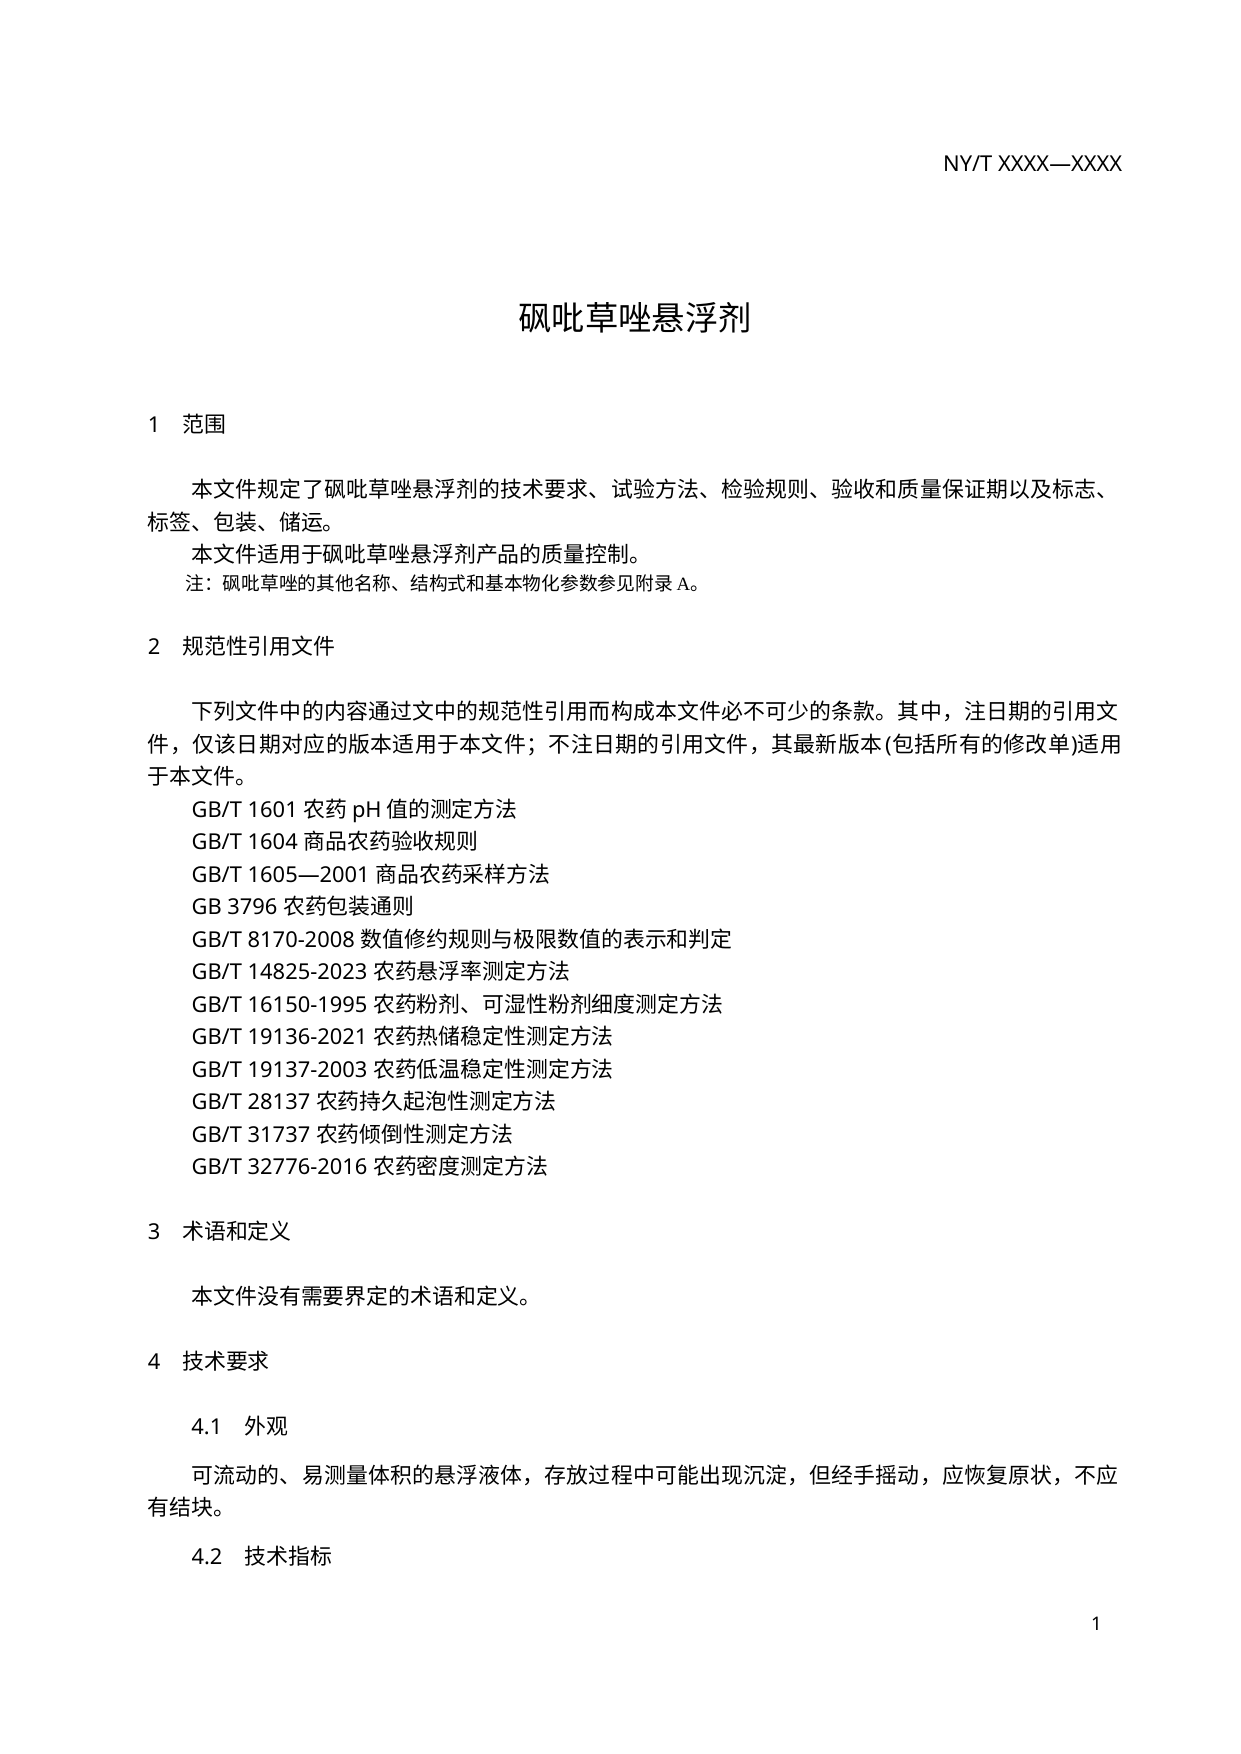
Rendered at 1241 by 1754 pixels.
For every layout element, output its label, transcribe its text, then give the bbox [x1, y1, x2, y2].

text GB/T 1601 农药 pH值的测定方法 [148, 791, 1122, 824]
text 技术指标 [148, 1539, 1122, 1571]
text GB 3796 农药包装通则 [148, 889, 1122, 921]
text GB/T 1605—2001 商品农药采样方法 [148, 856, 1122, 889]
text 规范性引用文件 [148, 629, 1122, 661]
text GB/T 1604 商品农药验收规则 [148, 824, 1122, 856]
text 下列文件中的内容通过文中的规范性引用而构成本文件必不可少的条款。其中，注日期的引用文件，仅该日期对应的版本适用于本文件；不注日期的引用文件，其最新版本(包括所有的修改单)适用于本文件。 [148, 694, 1122, 791]
text GB/T 19137-2003 农药低温稳定性测定方法 [148, 1051, 1122, 1084]
text 术语和定义 [148, 1214, 1122, 1246]
text 范围 [148, 407, 1122, 439]
text 外观 [147, 1409, 1122, 1441]
text 本文件适用于砜吡草唑悬浮剂产品的质量控制。 [148, 537, 1122, 569]
text 技术要求 [148, 1344, 1122, 1376]
text GB/T 28137 农药持久起泡性测定方法 [148, 1084, 1122, 1116]
text 注：砜吡草唑的其他名称、结构式和基本物化参数参见附录A。 [148, 569, 1122, 596]
text GB/T 19136-2021 农药热储稳定性测定方法 [148, 1019, 1122, 1051]
text GB/T 14825-2023 农药悬浮率测定方法 [148, 954, 1122, 986]
text 可流动的、易测量体积的悬浮液体，存放过程中可能出现沉淀，但经手摇动，应恢复原状，不应有结块。 [148, 1457, 1122, 1522]
text 砜吡草唑悬浮剂 [148, 283, 1122, 348]
text GB/T 32776-2016 农药密度测定方法 [148, 1149, 1122, 1181]
text GB/T 8170-2008 数值修约规则与极限数值的表示和判定 [148, 921, 1122, 954]
text GB/T 31737 农药倾倒性测定方法 [148, 1116, 1122, 1149]
text 本文件规定了砜吡草唑悬浮剂的技术要求、试验方法、检验规则、验收和质量保证期以及标志、标签、包装、储运。 [148, 472, 1122, 537]
text 本文件没有需要界定的术语和定义。 [148, 1279, 1122, 1311]
text GB/T 16150-1995 农药粉剂、可湿性粉剂细度测定方法 [148, 986, 1122, 1019]
